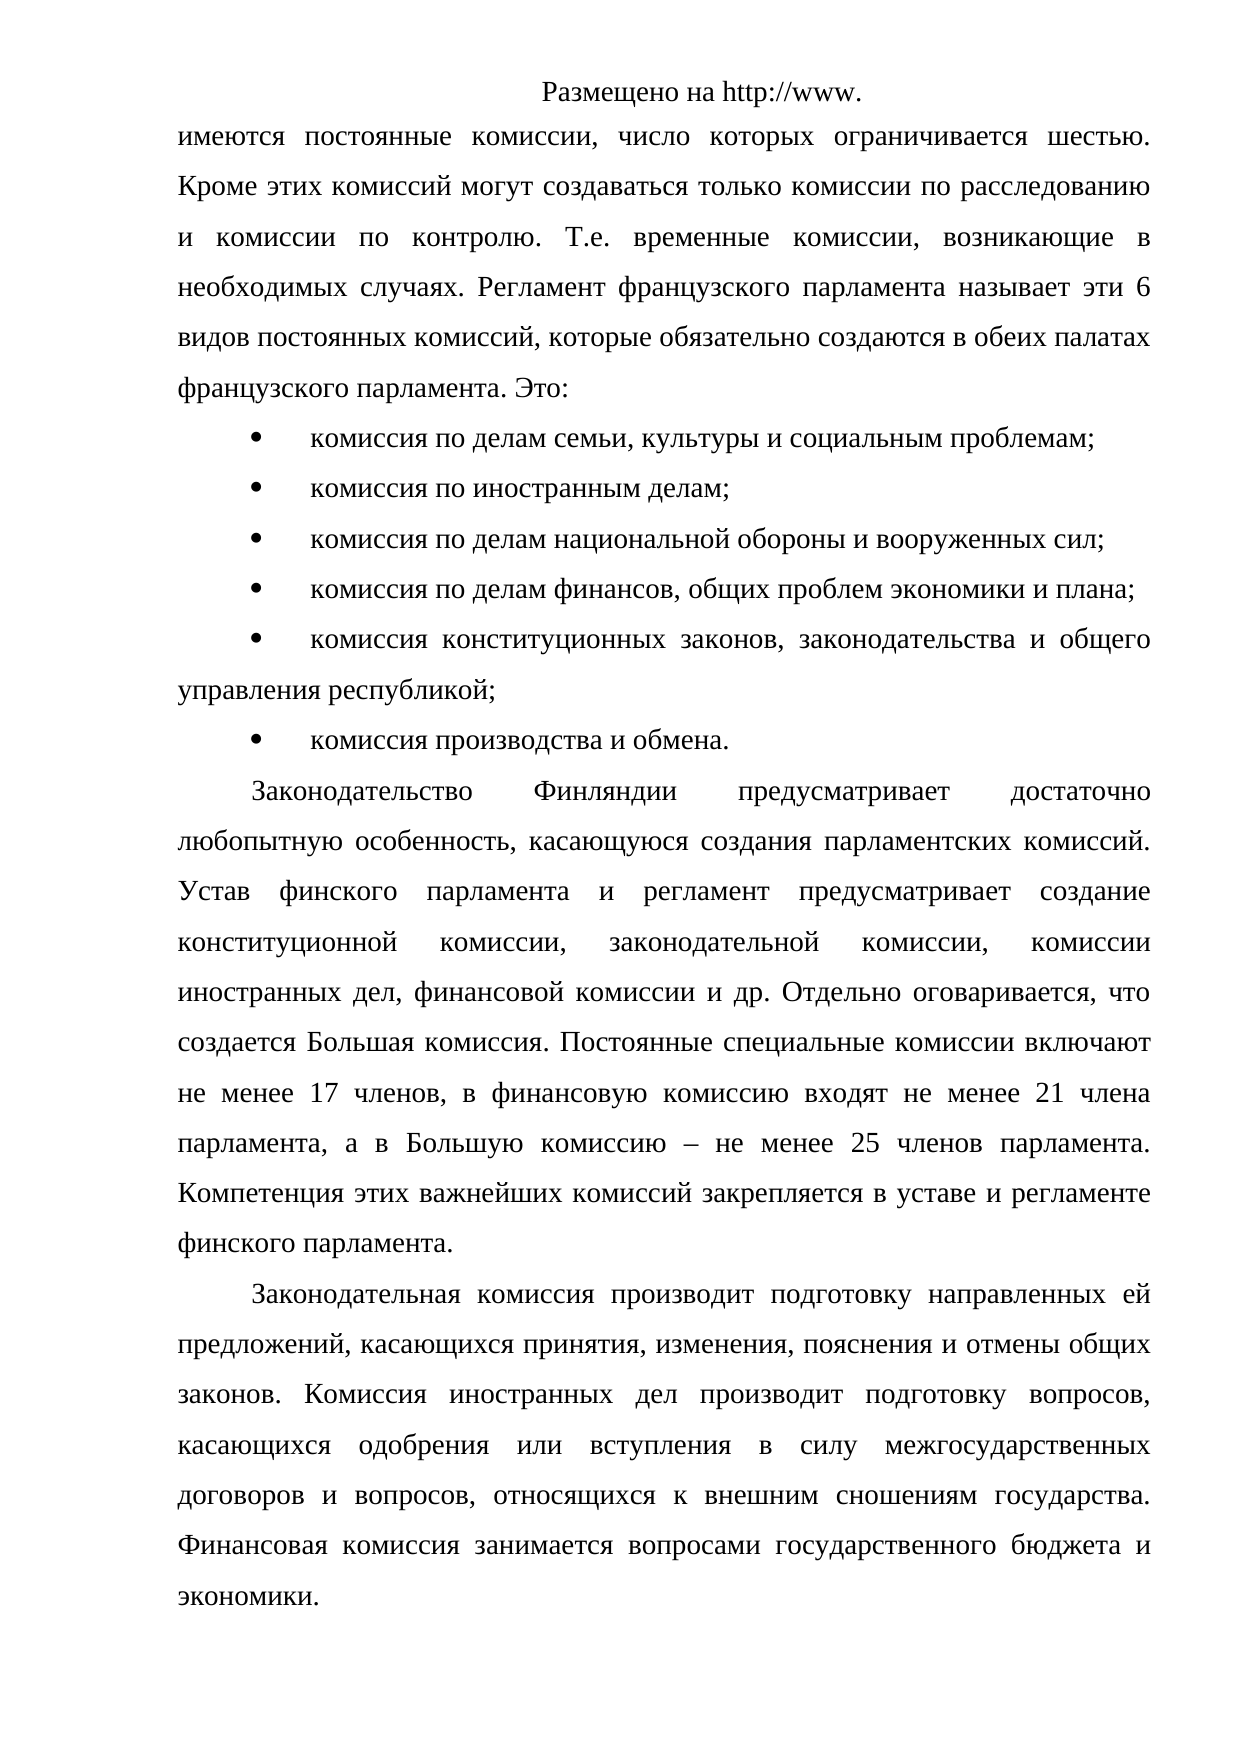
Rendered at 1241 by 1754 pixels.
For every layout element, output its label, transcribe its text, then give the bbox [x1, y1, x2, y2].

list комиссия по иностранным делам; [177, 470, 1152, 504]
list комиссия по делам финансов, общих проблем экономики и плана; [177, 571, 1152, 605]
text Законодательство Финляндии предусматривает достаточно любопытную особенность, касающуюся создания парламентских комиссий. Устав финского парламента и регламент предусматривает создание конституционной комиссии, законодательной комиссии, комиссии иностранных дел, финансовой комиссии и др. Отдельно оговаривается, что создается Большая комиссия. Постоянные специальные комиссии включают не менее 17 членов, в финансовую комиссию входят не менее 21 члена парламента, а в Большую комиссию – не менее 25 членов парламента. Компетенция этих важнейших комиссий закрепляется в уставе и регламенте финского парламента. [177, 773, 1152, 1259]
text Законодательная комиссия производит подготовку направленных ей предложений, касающихся принятия, изменения, пояснения и отмены общих законов. Комиссия иностранных дел производит подготовку вопросов, касающихся одобрения или вступления в силу межгосударственных договоров и вопросов, относящихся к внешним сношениям государства. Финансовая комиссия занимается вопросами государственного бюджета и экономики. [177, 1276, 1152, 1611]
list комиссия конституционных законов, законодательства и общего управления республикой; [177, 622, 1152, 706]
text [177, 118, 1152, 403]
list комиссия производства и обмена. [177, 722, 1152, 756]
list комиссия по делам национальной обороны и вооруженных сил; [177, 521, 1152, 554]
list комиссия по делам семьи, культуры и социальным проблемам; [177, 420, 1152, 454]
